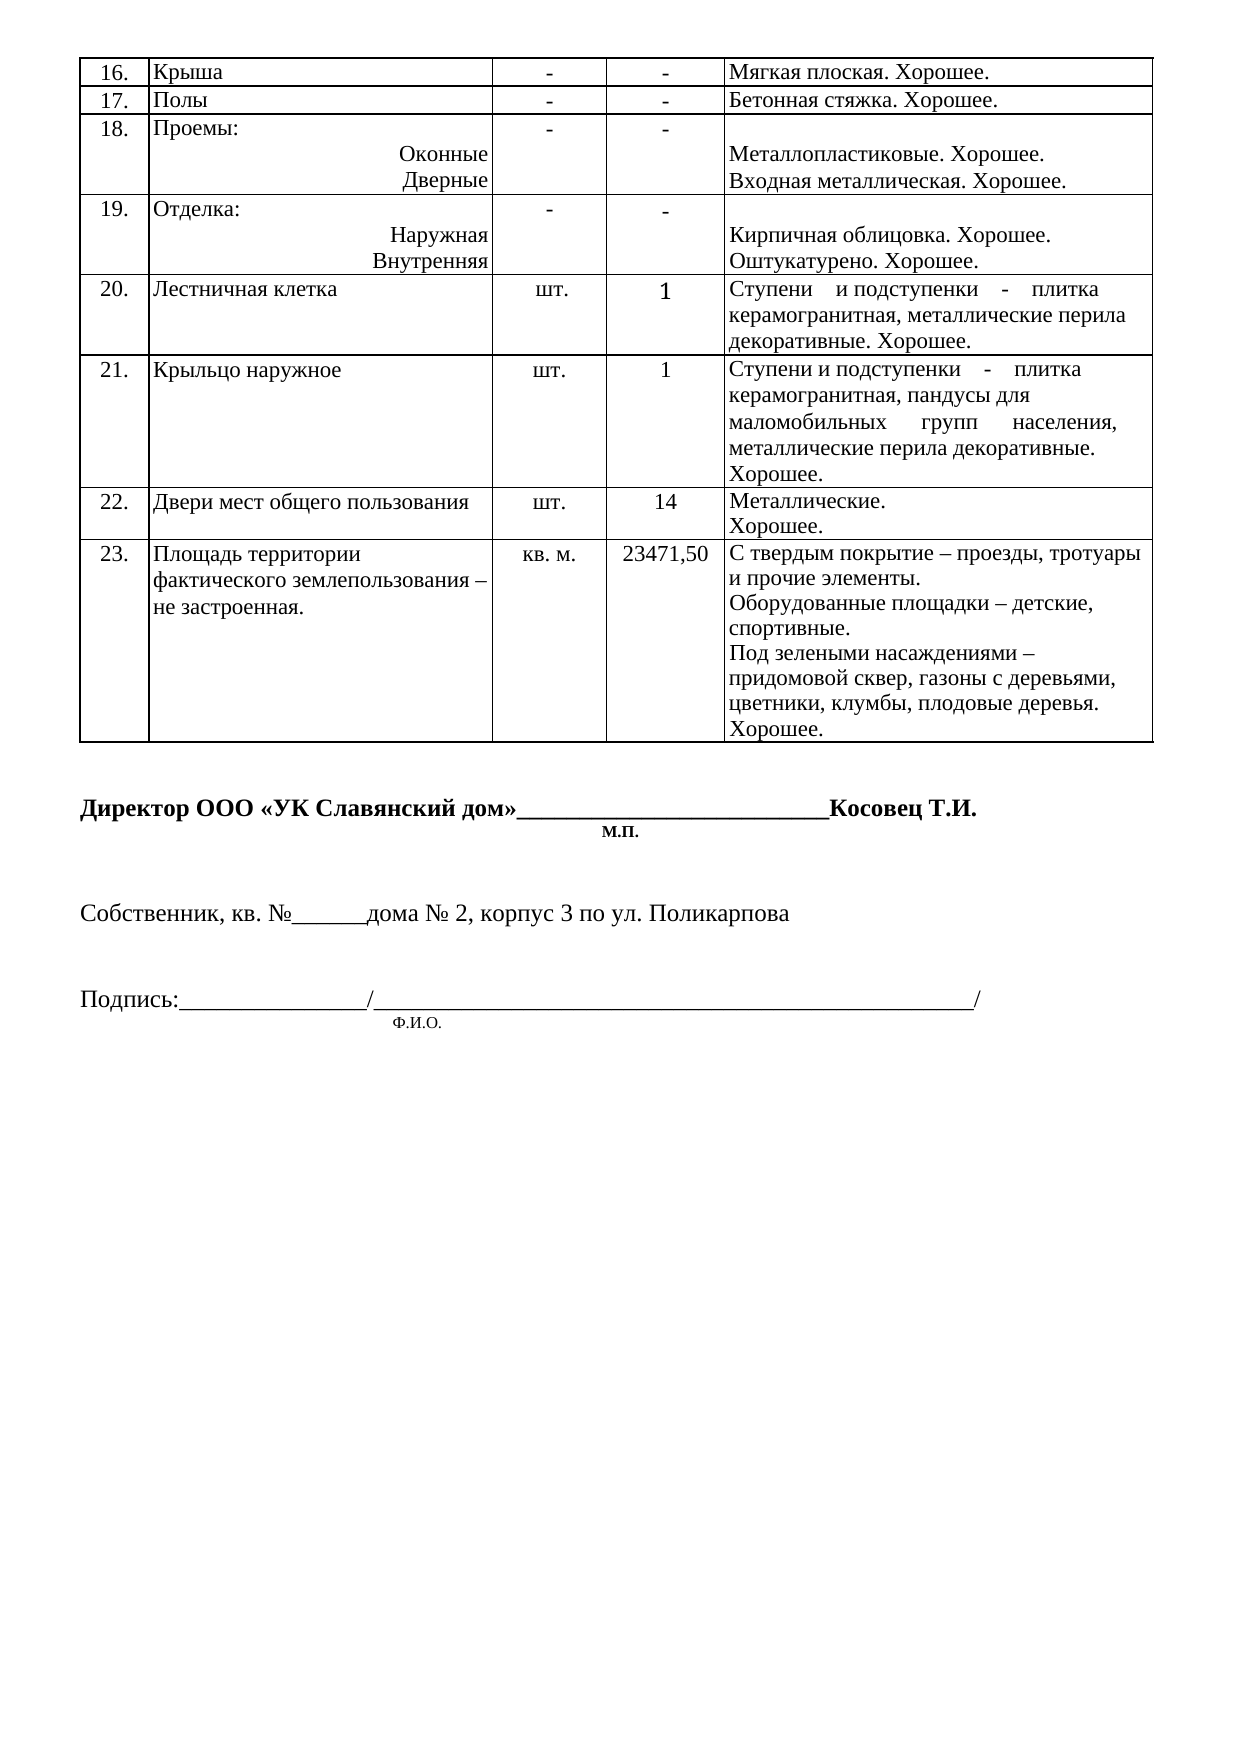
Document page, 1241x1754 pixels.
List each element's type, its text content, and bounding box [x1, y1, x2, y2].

table_cell - [493, 195, 606, 274]
table_cell Мягкая плоская. Хорошее. [725, 59, 1152, 85]
table_cell 14 [607, 488, 724, 539]
table_cell шт. [493, 356, 606, 487]
table_cell - [493, 87, 606, 113]
table_cell Кирпичная облицовка. Хорошее. Оштукатурено. Хорошее. [725, 195, 1152, 274]
table_cell 1 [607, 275, 724, 354]
table_cell - [493, 59, 606, 85]
text М.П. [80, 821, 1160, 841]
text Ф.И.О. [80, 1013, 1160, 1032]
table_cell Двери мест общего пользования [150, 488, 492, 539]
table_cell Металлопластиковые. Хорошее. Входная металлическая. Хорошее. [725, 115, 1152, 193]
table_cell Проемы: Оконные Дверные [150, 115, 492, 193]
table_cell 1 [607, 356, 724, 487]
table_cell 18. [81, 115, 148, 193]
text Собственник, кв. №______дома № 2, корпус 3 по ул. Поликарпова [80, 898, 1160, 927]
table_cell 20. [81, 275, 148, 354]
table_cell 17. [81, 87, 148, 113]
table_cell Полы [150, 87, 492, 113]
table_cell - [607, 195, 724, 274]
table_cell - [493, 115, 606, 193]
text Директор ООО «УК Славянский дом»_________________________Косовец Т.И. [80, 793, 1160, 821]
table_cell Бетонная стяжка. Хорошее. [725, 87, 1152, 113]
table_cell Площадь территории фактического землепользования – не застроенная. [150, 540, 492, 741]
text Подпись:_______________/________________________________________________/ [80, 984, 1160, 1013]
table_cell 21. [81, 356, 148, 487]
table_cell - [607, 87, 724, 113]
table_cell Крыльцо наружное [150, 356, 492, 487]
table_cell 16. [81, 59, 148, 85]
table_cell Ступени и подступенки - плитка керамогранитная, пандусы для маломобильных групп населения, металлические перила декоративные. Хорошее. [725, 356, 1152, 487]
table_cell шт. [493, 275, 606, 354]
table_cell - [607, 115, 724, 193]
table_cell - [607, 59, 724, 85]
table_cell Отделка: Наружная Внутренняя [150, 195, 492, 274]
table_cell Лестничная клетка [150, 275, 492, 354]
table_cell 23. [81, 540, 148, 741]
table_cell 22. [81, 488, 148, 539]
table_cell шт. [493, 488, 606, 539]
table_cell 19. [81, 195, 148, 274]
table_cell С твердым покрытие – проезды, тротуары и прочие элементы. Оборудованные площадки – детские, спортивные. Под зелеными насаждениями – придомовой сквер, газоны с деревьями, цветники, клумбы, плодовые деревья. Хорошее. [725, 540, 1152, 741]
table_cell Ступени и подступенки - плитка керамогранитная, металлические перила декоративные. Хорошее. [725, 275, 1152, 354]
table_cell 23471,50 [607, 540, 724, 741]
table_cell Крыша [150, 59, 492, 85]
table_cell кв. м. [493, 540, 606, 741]
table_cell Металлические. Хорошее. [725, 488, 1152, 539]
